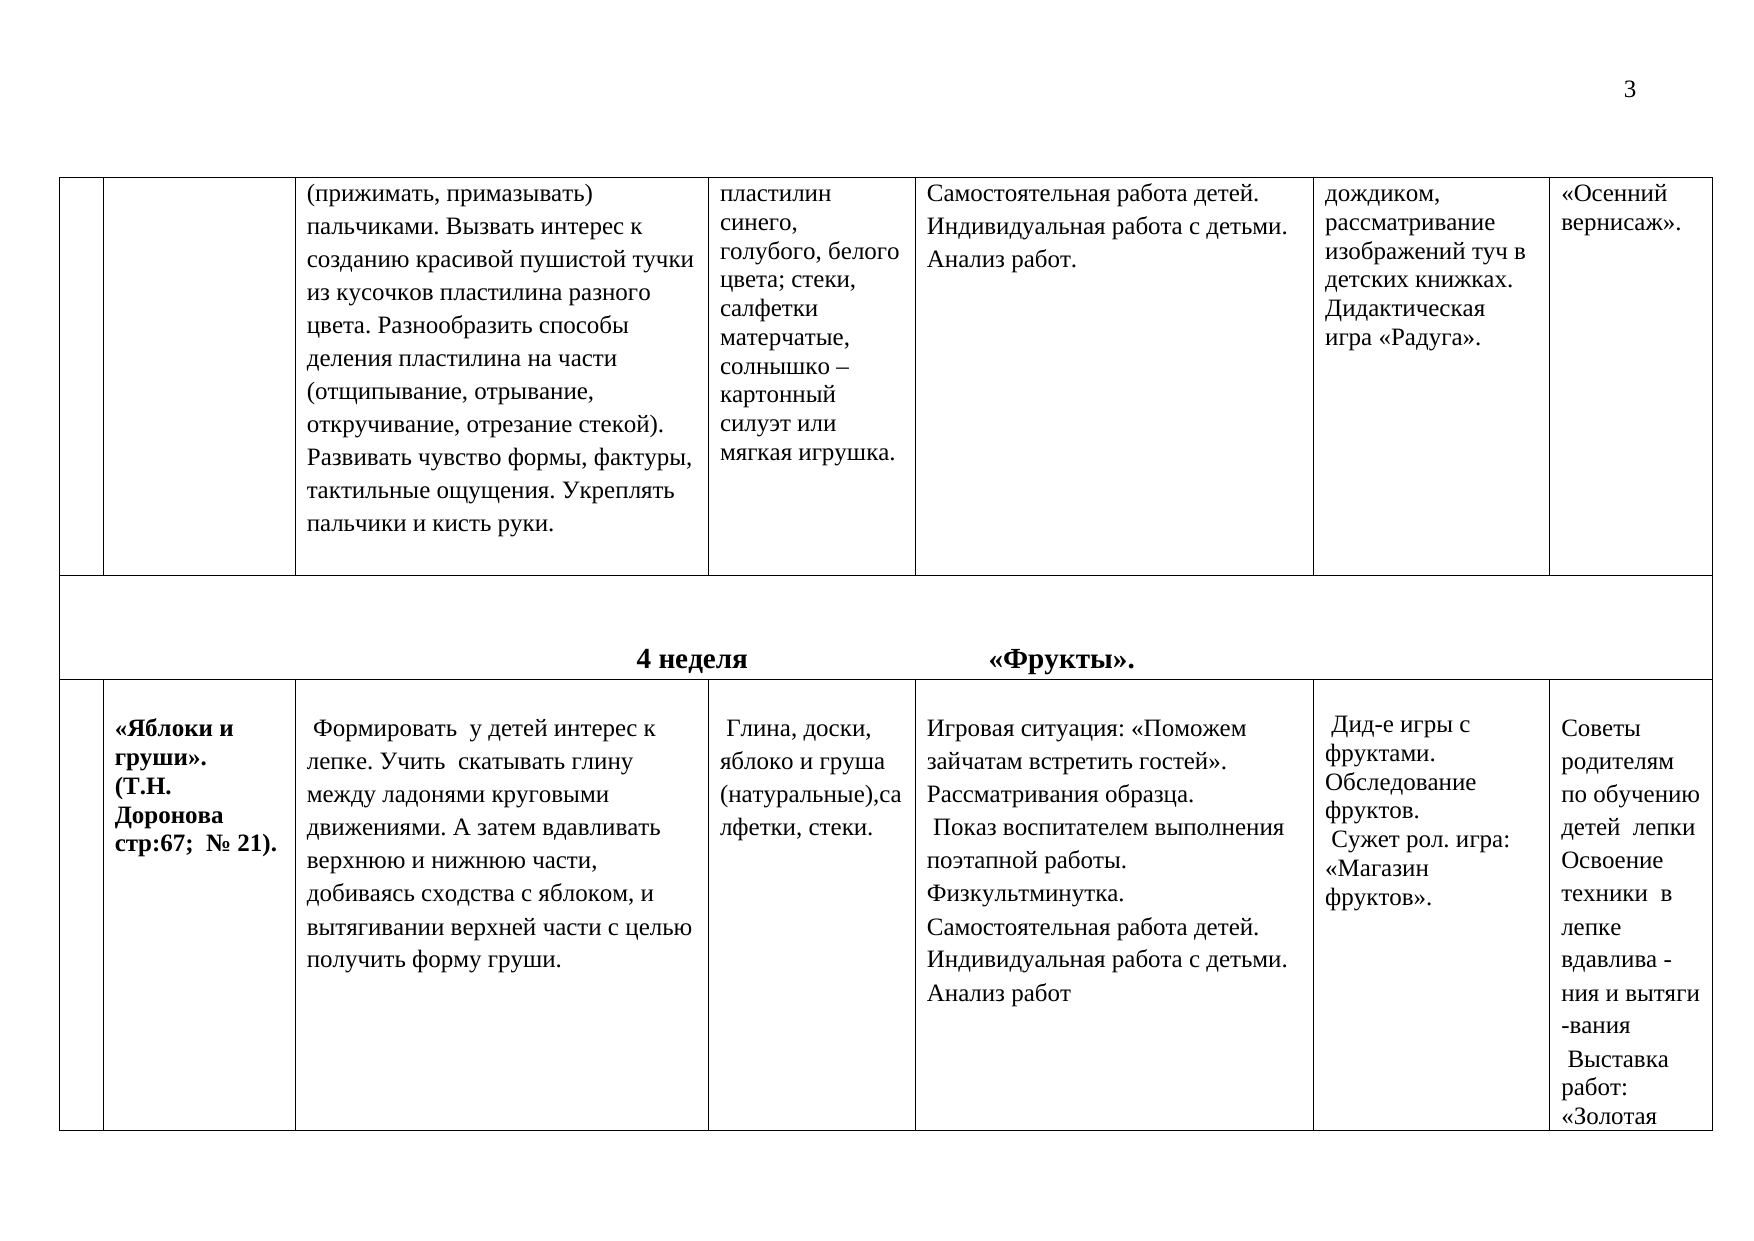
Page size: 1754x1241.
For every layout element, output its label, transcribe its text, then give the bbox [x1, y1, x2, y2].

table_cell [1314, 178, 1549, 574]
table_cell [104, 178, 295, 574]
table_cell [709, 680, 915, 1130]
table_cell 4 неделя «Фрукты». [60, 576, 1712, 679]
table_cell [104, 680, 295, 1130]
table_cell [296, 680, 708, 1130]
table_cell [296, 178, 708, 574]
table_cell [1550, 178, 1712, 574]
table_cell [60, 680, 103, 1130]
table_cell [916, 178, 1313, 574]
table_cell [1314, 680, 1549, 1130]
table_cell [916, 680, 1313, 1130]
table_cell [1550, 680, 1712, 1130]
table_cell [709, 178, 915, 574]
